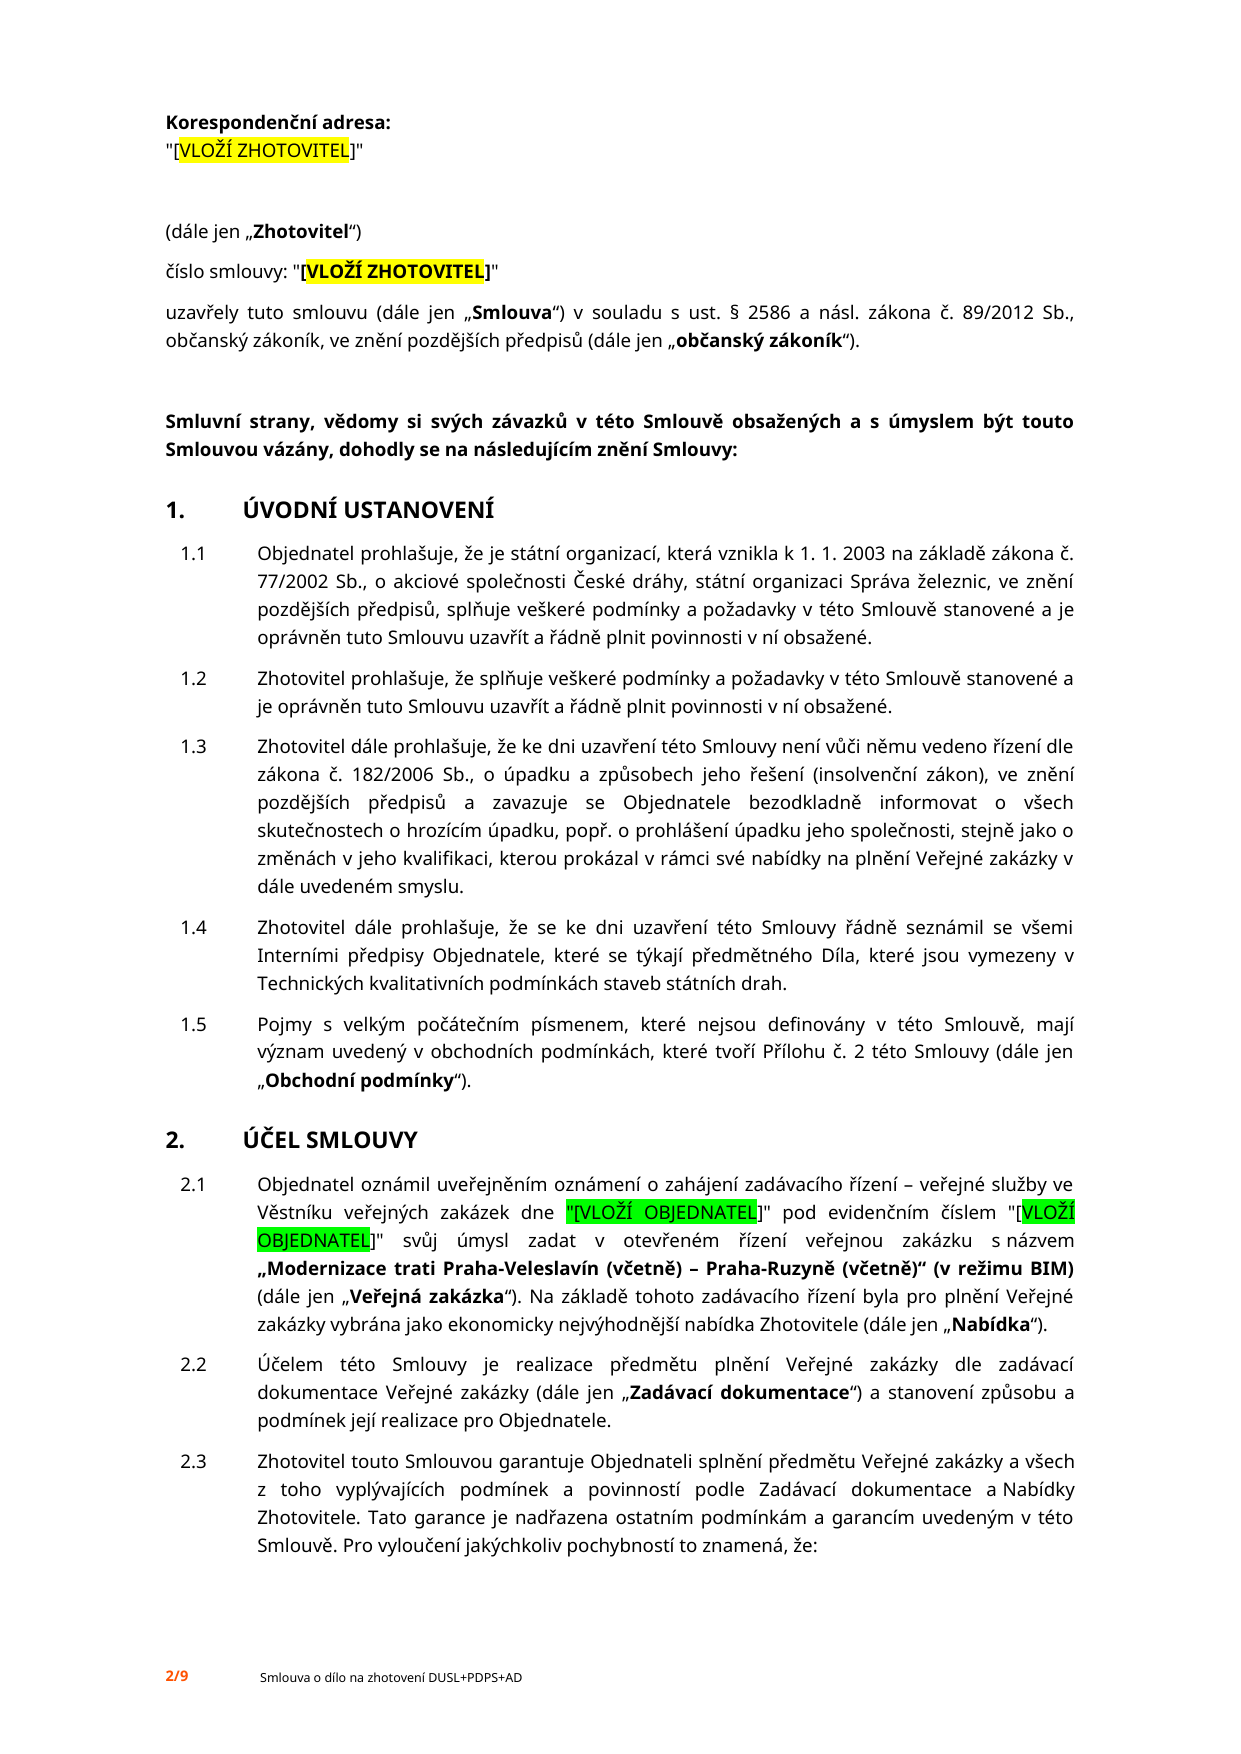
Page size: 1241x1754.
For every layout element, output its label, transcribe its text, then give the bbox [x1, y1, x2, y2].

text Zhotovitel dále prohlašuje, že ke dni uzavření této Smlouvy není vůči němu vedeno řízení dle zákona č. 182/2006 Sb., o úpadku a způsobech jeho řešení (insolvenční zákon), ve znění pozdějších předpisů a zavazuje se Objednatele bezodkladně informovat o všech skutečnostech o hrozícím úpadku, popř. o prohlášení úpadku jeho společnosti, stejně jako o změnách v jeho kvalifikaci, kterou prokázal v rámci své nabídky na plnění Veřejné zakázky v dále uvedeném smyslu. [180, 734, 1075, 899]
text Zhotovitel dále prohlašuje, že se ke dni uzavření této Smlouvy řádně seznámil se všemi Interními předpisy Objednatele, které se týkají předmětného Díla, které jsou vymezeny v Technických kvalitativních podmínkách staveb státních drah. [180, 914, 1075, 996]
text Zhotovitel touto Smlouvou garantuje Objednateli splnění předmětu Veřejné zakázky a všech z toho vyplývajících podmínek a povinností podle Zadávací dokumentace a Nabídky Zhotovitele. Tato garance je nadřazena ostatním podmínkám a garancím uvedeným v této Smlouvě. Pro vyloučení jakýchkoliv pochybností to znamená, že: [180, 1448, 1075, 1558]
text uzavřely tuto smlouvu (dále jen „Smlouva“) v souladu s ust. § 2586 a násl. zákona č. 89/2012 Sb., občanský zákoník, ve znění pozdějších předpisů (dále jen „občanský zákoník“). [165, 299, 1075, 353]
text Objednatel oznámil uveřejněním oznámení o zahájení zadávacího řízení – veřejné služby ve Věstníku veřejných zakázek dne "[VLOŽÍ OBJEDNATEL]" pod evidenčním číslem "[VLOŽÍ OBJEDNATEL]" svůj úmysl zadat v otevřeném řízení veřejnou zakázku s názvem „Modernizace trati Praha-Veleslavín (včetně) – Praha-Ruzyně (včetně)“ (v režimu BIM) (dále jen „Veřejná zakázka“). Na základě tohoto zadávacího řízení byla pro plnění Veřejné zakázky vybrána jako ekonomicky nejvýhodnější nabídka Zhotovitele (dále jen „Nabídka“). [180, 1171, 1075, 1337]
text (dále jen „Zhotovitel“) [165, 218, 1075, 244]
text ÚVODNÍ USTANOVENÍ [165, 494, 1075, 525]
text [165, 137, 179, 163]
text ÚČEL SMLOUVY [165, 1124, 1075, 1155]
text Pojmy s velkým počátečním písmenem, které nejsou definovány v této Smlouvě, mají význam uvedený v obchodních podmínkách, které tvoří Přílohu č. 2 této Smlouvy (dále jen „Obchodní podmínky“). [180, 1011, 1075, 1092]
text Objednatel prohlašuje, že je státní organizací, která vznikla k 1. 1. 2003 na základě zákona č. 77/2002 Sb., o akciové společnosti České dráhy, státní organizaci Správa železnic, ve znění pozdějších předpisů, splňuje veškeré podmínky a požadavky v této Smlouvě stanovené a je oprávněn tuto Smlouvu uzavřít a řádně plnit povinnosti v ní obsažené. [180, 541, 1075, 650]
text Korespondenční adresa: [165, 109, 1075, 135]
text Zhotovitel prohlašuje, že splňuje veškeré podmínky a požadavky v této Smlouvě stanovené a je oprávněn tuto Smlouvu uzavřít a řádně plnit povinnosti v ní obsažené. [180, 665, 1075, 719]
text Účelem této Smlouvy je realizace předmětu plnění Veřejné zakázky dle zadávací dokumentace Veřejné zakázky (dále jen „Zadávací dokumentace“) a stanovení způsobu a podmínek její realizace pro Objednatele. [180, 1352, 1075, 1433]
text Smluvní strany, vědomy si svých závazků v této Smlouvě obsažených a s úmyslem být touto Smlouvou vázány, dohodly se na následujícím znění Smlouvy: [165, 408, 1075, 462]
text číslo smlouvy: "[VLOŽÍ ZHOTOVITEL]" [484, 259, 1075, 284]
text číslo smlouvy: "[VLOŽÍ ZHOTOVITEL]" [165, 259, 306, 284]
text "[VLOŽÍ ZHOTOVITEL]" [349, 137, 1075, 163]
